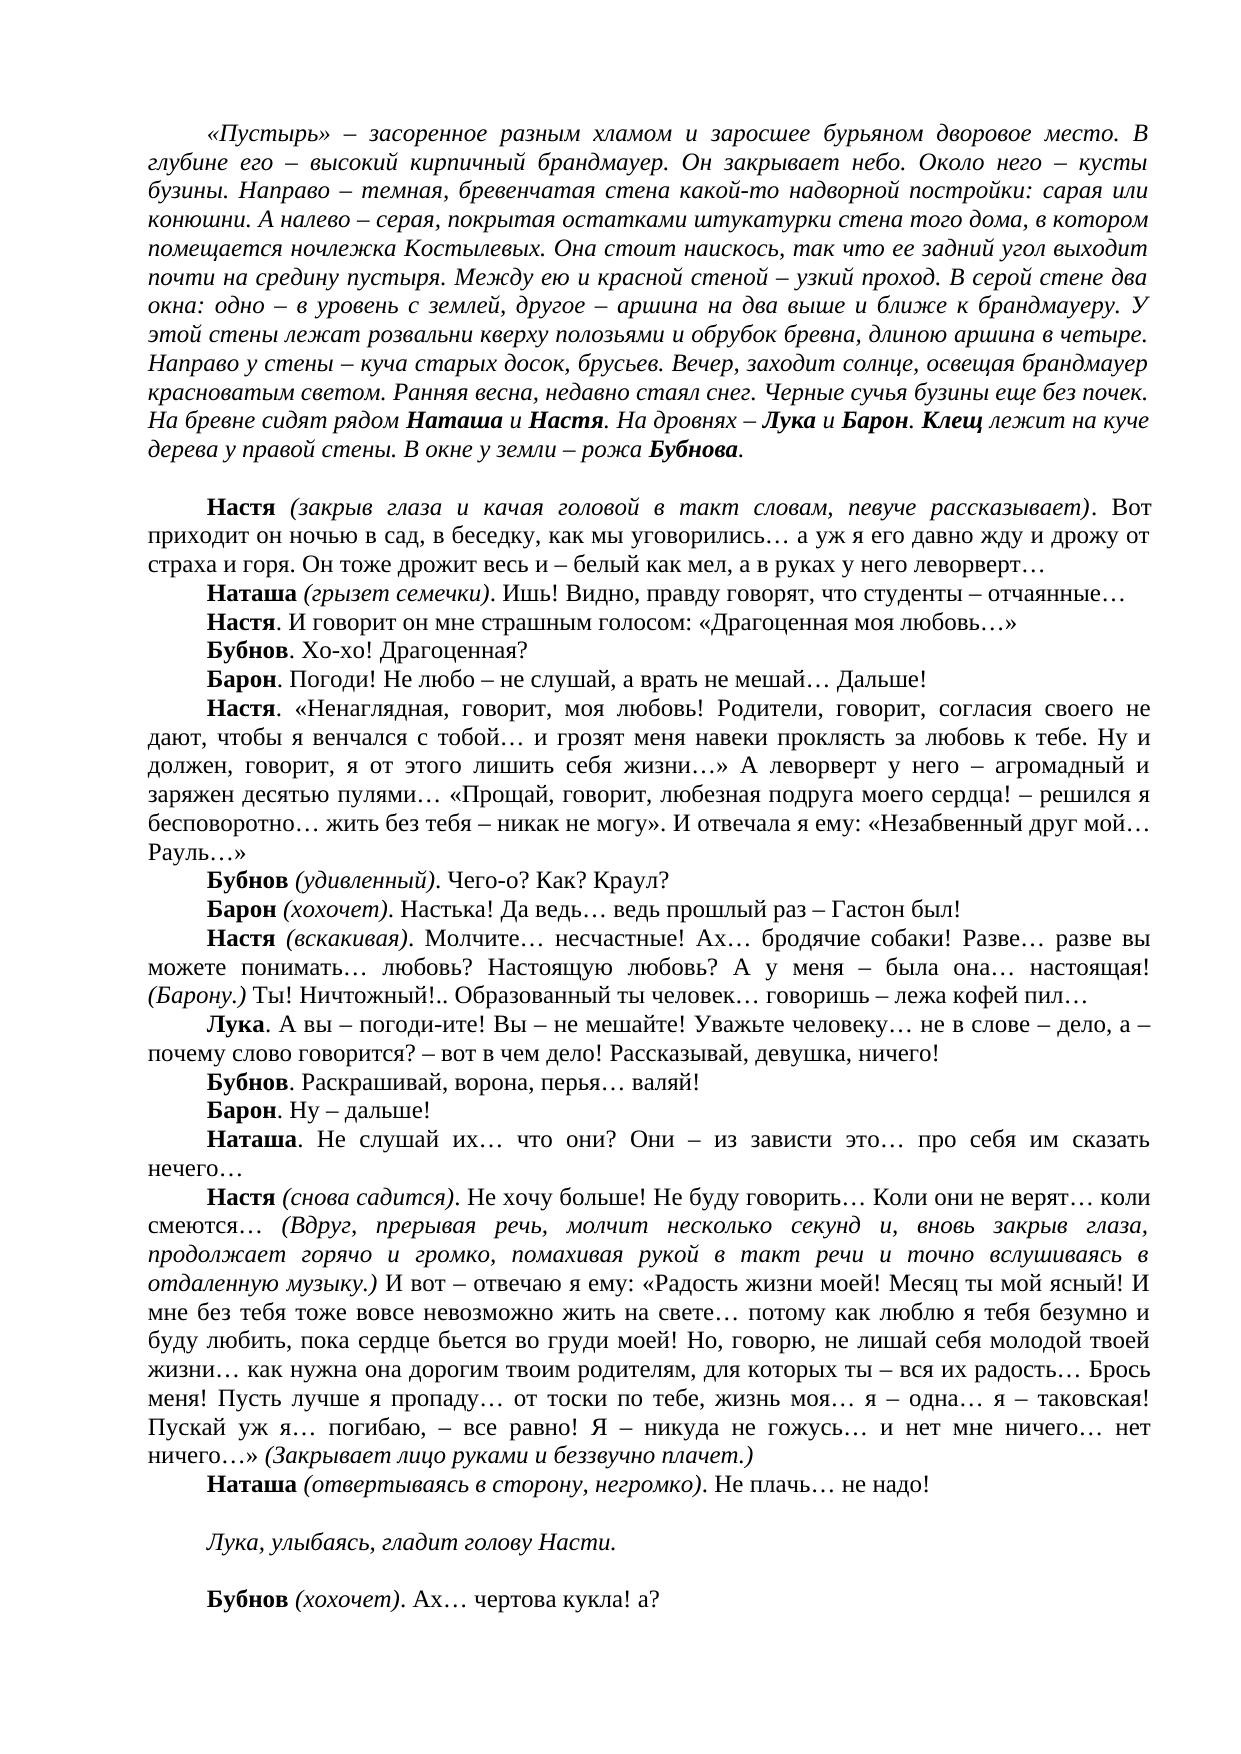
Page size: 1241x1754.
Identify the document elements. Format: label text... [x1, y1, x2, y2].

text Наташа (отвертываясь в сторону, негромко). Не плачь… не надо! [148, 1469, 1152, 1498]
text Наташа. Не слушай их… что они? Они – из зависти это… про себя им сказать нечего… [148, 1124, 1152, 1182]
text Настя. «Ненаглядная, говорит, моя любовь! Родители, говорит, согласия своего не дают, чтобы я венчался с тобой… и грозят меня навеки проклясть за любовь к тебе. Ну и должен, говорит, я от этого лишить себя жизни…» А леворверт у него – агромадный и заряжен десятью пулями… «Прощай, говорит, любезная подруга моего сердца! – решился я бесповоротно… жить без тебя – никак не могу». И отвечала я ему: «Незабвенный друг мой… Рауль…» [148, 693, 1152, 866]
text Лука. А вы – погоди-ите! Вы – не мешайте! Уважьте человеку… не в слове – дело, а – почему слово говорится? – вот в чем дело! Рассказывай, девушка, ничего! [148, 1009, 1152, 1067]
text Барон. Ну – дальше! [148, 1096, 1152, 1124]
text Настя (закрыв глаза и качая головой в такт словам, певуче рассказывает). Вот приходит он ночью в сад, в беседку, как мы уговорились… а уж я его давно жду и дрожу от страха и горя. Он тоже дрожит весь и – белый как мел, а в руках у него леворверт… [148, 492, 1152, 578]
text Настя. И говорит он мне страшным голосом: «Драгоценная моя любовь…» [148, 607, 1152, 636]
text Настя (снова садится). Не хочу больше! Не буду говорить… Коли они не верят… коли смеются… (Вдруг, прерывая речь, молчит несколько секунд и, вновь закрыв глаза, продолжает горячо и громко, помахивая рукой в такт речи и точно вслушиваясь в отдаленную музыку.) И вот – отвечаю я ему: «Радость жизни моей! Месяц ты мой ясный! И мне без тебя тоже вовсе невозможно жить на свете… потому как люблю я тебя безумно и буду любить, пока сердце бьется во груди моей! Но, говорю, не лишай себя молодой твоей жизни… как нужна она дорогим твоим родителям, для которых ты – вся их радость… Брось меня! Пусть лучше я пропаду… от тоски по тебе, жизнь моя… я – одна… я – таковская! Пускай уж я… погибаю, – все равно! Я – никуда не гожусь… и нет мне ничего… нет ничего…» (Закрывает лицо руками и беззвучно плачет.) [148, 1182, 1152, 1469]
text Лука, улыбаясь, гладит голову Насти. [148, 1527, 1152, 1556]
text Барон (хохочет). Настька! Да ведь… ведь прошлый раз – Гастон был! [148, 894, 1152, 923]
text «Пустырь» – засоренное разным хламом и заросшее бурьяном дворовое место. В глубине его – высокий кирпичный брандмауер. Он закрывает небо. Около него – кусты бузины. Направо – темная, бревенчатая стена какой-то надворной постройки: сарая или конюшни. А налево – серая, покрытая остатками штукатурки стена того дома, в котором помещается ночлежка Костылевых. Она стоит наискось, так что ее задний угол выходит почти на средину пустыря. Между ею и красной стеной – узкий проход. В серой стене два окна: одно – в уровень с землей, другое – аршина на два выше и ближе к брандмауеру. У этой стены лежат розвальни кверху полозьями и обрубок бревна, длиною аршина в четыре. Направо у стены – куча старых досок, брусьев. Вечер, заходит солнце, освещая брандмауер красноватым светом. Ранняя весна, недавно стаял снег. Черные сучья бузины еще без почек. На бревне сидят рядом Наташа и Настя. На дровнях – Лука и Барон. Клещ лежит на куче дерева у правой стены. В окне у земли – рожа Бубнова. [148, 118, 1152, 463]
text Наташа (грызет семечки). Ишь! Видно, правду говорят, что студенты – отчаянные… [148, 578, 1152, 607]
text Бубнов (удивленный). Чего-о? Как? Краул? [148, 866, 1152, 894]
text Барон. Погоди! Не любо – не слушай, а врать не мешай… Дальше! [148, 664, 1152, 693]
text Бубнов (хохочет). Ах… чертова кукла! а? [148, 1584, 1152, 1613]
text Бубнов. Хо-хо! Драгоценная? [148, 636, 1152, 664]
text Бубнов. Раскрашивай, ворона, перья… валяй! [148, 1067, 1152, 1096]
text Настя (вскакивая). Молчите… несчастные! Ах… бродячие собаки! Разве… разве вы можете понимать… любовь? Настоящую любовь? А у меня – была она… настоящая! (Барону.) Ты! Ничтожный!.. Образованный ты человек… говоришь – лежа кофей пил… [148, 923, 1152, 1009]
